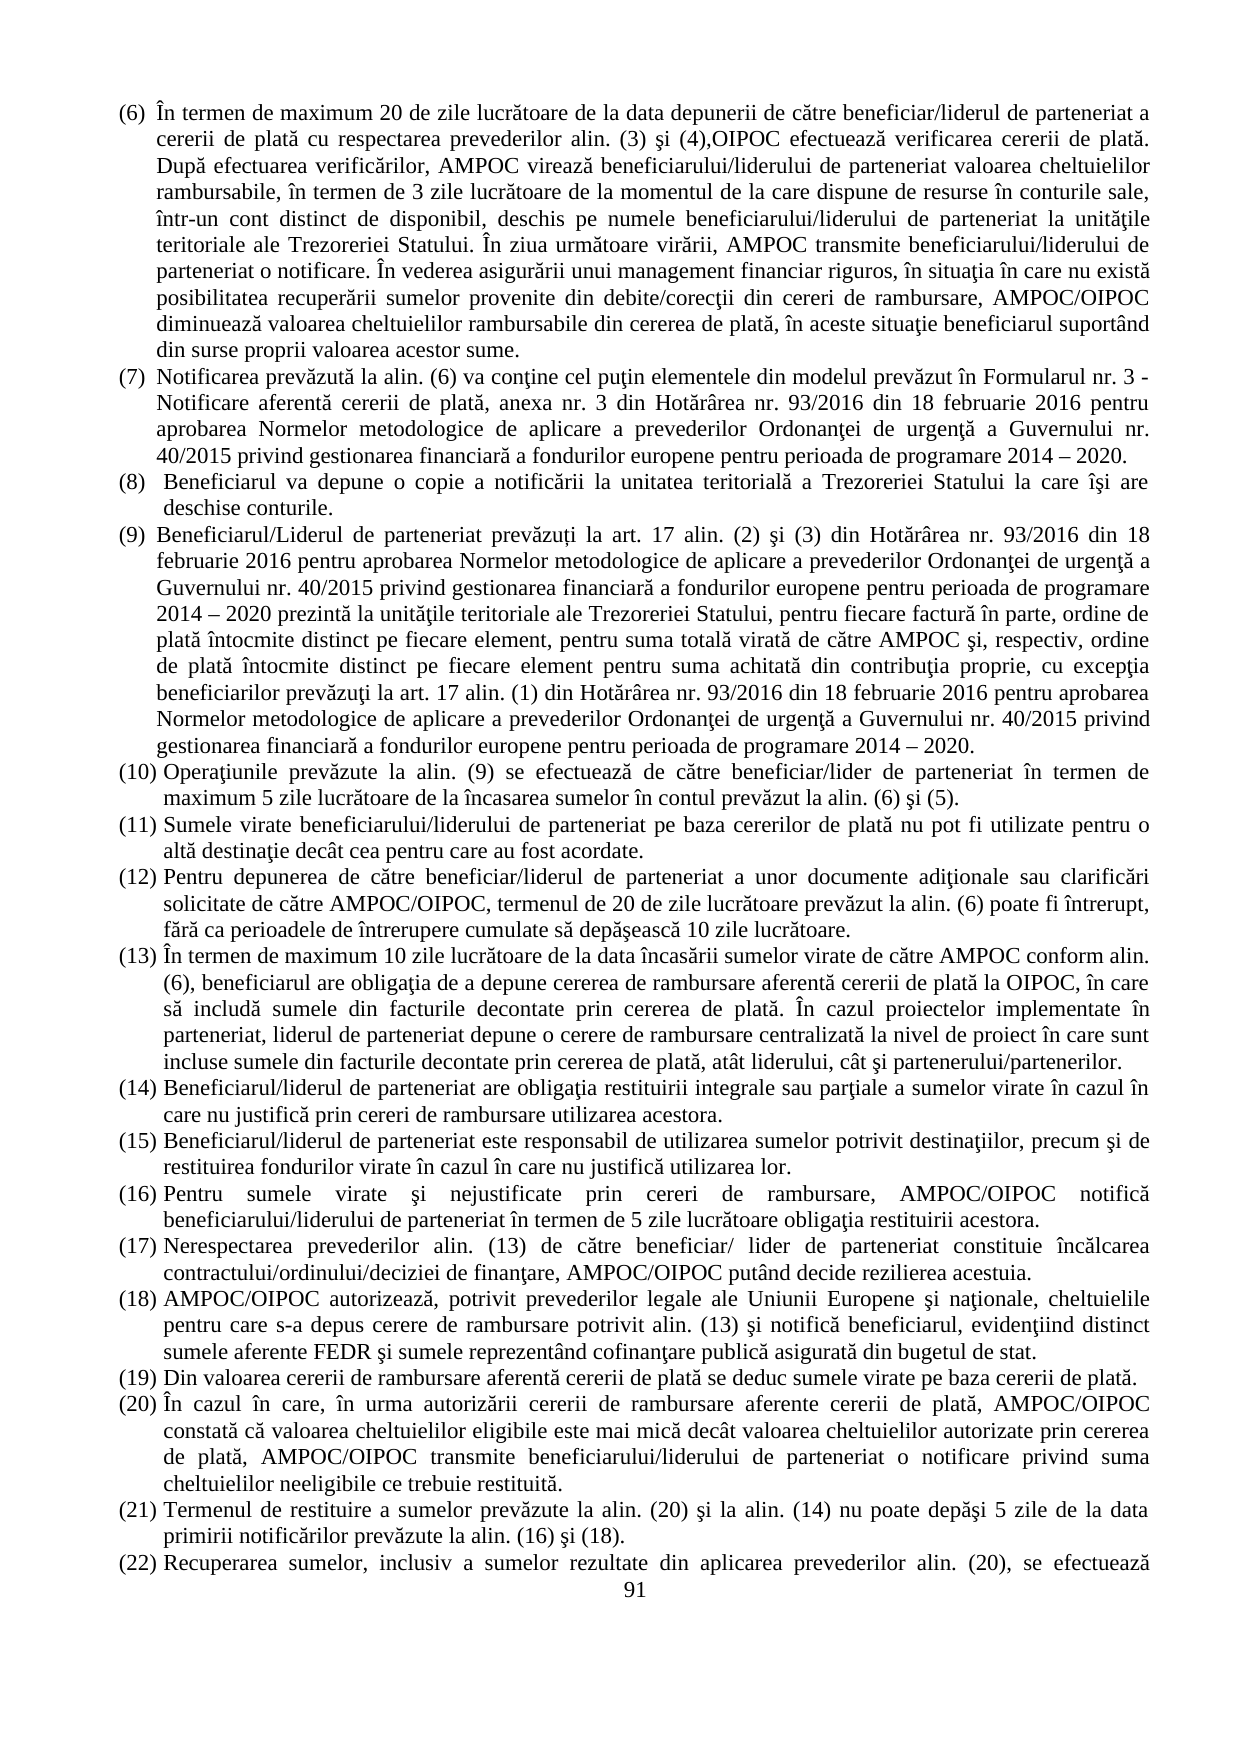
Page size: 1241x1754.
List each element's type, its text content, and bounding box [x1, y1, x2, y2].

list Beneficiarul/liderul de parteneriat este responsabil de utilizarea sumelor potrivit destinaţiilor, precum şi de restituirea fondurilor virate în cazul în care nu justifică utilizarea lor. [119, 1127, 1152, 1180]
list Nerespectarea prevederilor alin. (13) de către beneficiar/ lider de parteneriat constituie încălcarea contractului/ordinului/deciziei de finanţare, AMPOC/OIPOC putând decide rezilierea acestuia. [119, 1232, 1152, 1285]
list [119, 1549, 1152, 1575]
list Operaţiunile prevăzute la alin. (9) se efectuează de către beneficiar/lider de parteneriat în termen de maximum 5 zile lucrătoare de la încasarea sumelor în contul prevăzut la alin. (6) şi (5). [119, 758, 1152, 811]
list În termen de maximum 20 de zile lucrătoare de la data depunerii de către beneficiar/liderul de parteneriat a cererii de plată cu respectarea prevederilor alin. (3) şi (4),OIPOC efectuează verificarea cererii de plată. După efectuarea verificărilor, AMPOC virează beneficiarului/liderului de parteneriat valoarea cheltuielilor rambursabile, în termen de 3 zile lucrătoare de la momentul de la care dispune de resurse în conturile sale, într-un cont distinct de disponibil, deschis pe numele beneficiarului/liderului de parteneriat la unităţile teritoriale ale Trezoreriei Statului. În ziua următoare virării, AMPOC transmite beneficiarului/liderului de parteneriat o notificare. În vederea asigurării unui management financiar riguros, în situaţia în care nu există posibilitatea recuperării sumelor provenite din debite/corecţii din cereri de rambursare, AMPOC/OIPOC diminuează valoarea cheltuielilor rambursabile din cererea de plată, în aceste situaţie beneficiarul suportând din surse proprii valoarea acestor sume. [119, 99, 1152, 363]
list Notificarea prevăzută la alin. (6) va conţine cel puţin elementele din modelul prevăzut în Formularul nr. 3 - Notificare aferentă cererii de plată, anexa nr. 3 din Hotărârea nr. 93/2016 din 18 februarie 2016 pentru aprobarea Normelor metodologice de aplicare a prevederilor Ordonanţei de urgenţă a Guvernului nr. 40/2015 privind gestionarea financiară a fondurilor europene pentru perioada de programare 2014 – 2020. [119, 363, 1152, 468]
list Beneficiarul/liderul de parteneriat are obligaţia restituirii integrale sau parţiale a sumelor virate în cazul în care nu justifică prin cereri de rambursare utilizarea acestora. [119, 1074, 1152, 1127]
list Beneficiarul va depune o copie a notificării la unitatea teritorială a Trezoreriei Statului la care îşi are deschise conturile. [119, 468, 1152, 521]
list În cazul în care, în urma autorizării cererii de rambursare aferente cererii de plată, AMPOC/OIPOC constată că valoarea cheltuielilor eligibile este mai mică decât valoarea cheltuielilor autorizate prin cererea de plată, AMPOC/OIPOC transmite beneficiarului/liderului de parteneriat o notificare privind suma cheltuielilor neeligibile ce trebuie restituită. [119, 1391, 1152, 1496]
list Beneficiarul/Liderul de parteneriat prevăzuți la art. 17 alin. (2) şi (3) din Hotărârea nr. 93/2016 din 18 februarie 2016 pentru aprobarea Normelor metodologice de aplicare a prevederilor Ordonanţei de urgenţă a Guvernului nr. 40/2015 privind gestionarea financiară a fondurilor europene pentru perioada de programare 2014 – 2020 prezintă la unităţile teritoriale ale Trezoreriei Statului, pentru fiecare factură în parte, ordine de plată întocmite distinct pe fiecare element, pentru suma totală virată de către AMPOC şi, respectiv, ordine de plată întocmite distinct pe fiecare element pentru suma achitată din contribuţia proprie, cu excepţia beneficiarilor prevăzuţi la art. 17 alin. (1) din Hotărârea nr. 93/2016 din 18 februarie 2016 pentru aprobarea Normelor metodologice de aplicare a prevederilor Ordonanţei de urgenţă a Guvernului nr. 40/2015 privind gestionarea financiară a fondurilor europene pentru perioada de programare 2014 – 2020. [119, 521, 1152, 758]
list Termenul de restituire a sumelor prevăzute la alin. (20) şi la alin. (14) nu poate depăşi 5 zile de la data primirii notificărilor prevăzute la alin. (16) şi (18). [119, 1496, 1152, 1549]
list AMPOC/OIPOC autorizează, potrivit prevederilor legale ale Uniunii Europene şi naţionale, cheltuielile pentru care s-a depus cerere de rambursare potrivit alin. (13) şi notifică beneficiarul, evidenţiind distinct sumele aferente FEDR şi sumele reprezentând cofinanţare publică asigurată din bugetul de stat. [119, 1285, 1152, 1364]
list Pentru sumele virate şi nejustificate prin cereri de rambursare, AMPOC/OIPOC notifică beneficiarului/liderului de parteneriat în termen de 5 zile lucrătoare obligaţia restituirii acestora. [119, 1180, 1152, 1232]
list În termen de maximum 10 zile lucrătoare de la data încasării sumelor virate de către AMPOC conform alin. (6), beneficiarul are obligaţia de a depune cererea de rambursare aferentă cererii de plată la OIPOC, în care să includă sumele din facturile decontate prin cererea de plată. În cazul proiectelor implementate în parteneriat, liderul de parteneriat depune o cerere de rambursare centralizată la nivel de proiect în care sunt incluse sumele din facturile decontate prin cererea de plată, atât liderului, cât şi partenerului/partenerilor. [119, 942, 1152, 1074]
list Pentru depunerea de către beneficiar/liderul de parteneriat a unor documente adiţionale sau clarificări solicitate de către AMPOC/OIPOC, termenul de 20 de zile lucrătoare prevăzut la alin. (6) poate fi întrerupt, fără ca perioadele de întrerupere cumulate să depăşească 10 zile lucrătoare. [119, 863, 1152, 942]
list Din valoarea cererii de rambursare aferentă cererii de plată se deduc sumele virate pe baza cererii de plată. [119, 1364, 1152, 1391]
list Sumele virate beneficiarului/liderului de parteneriat pe baza cererilor de plată nu pot fi utilizate pentru o altă destinaţie decât cea pentru care au fost acordate. [119, 811, 1152, 863]
